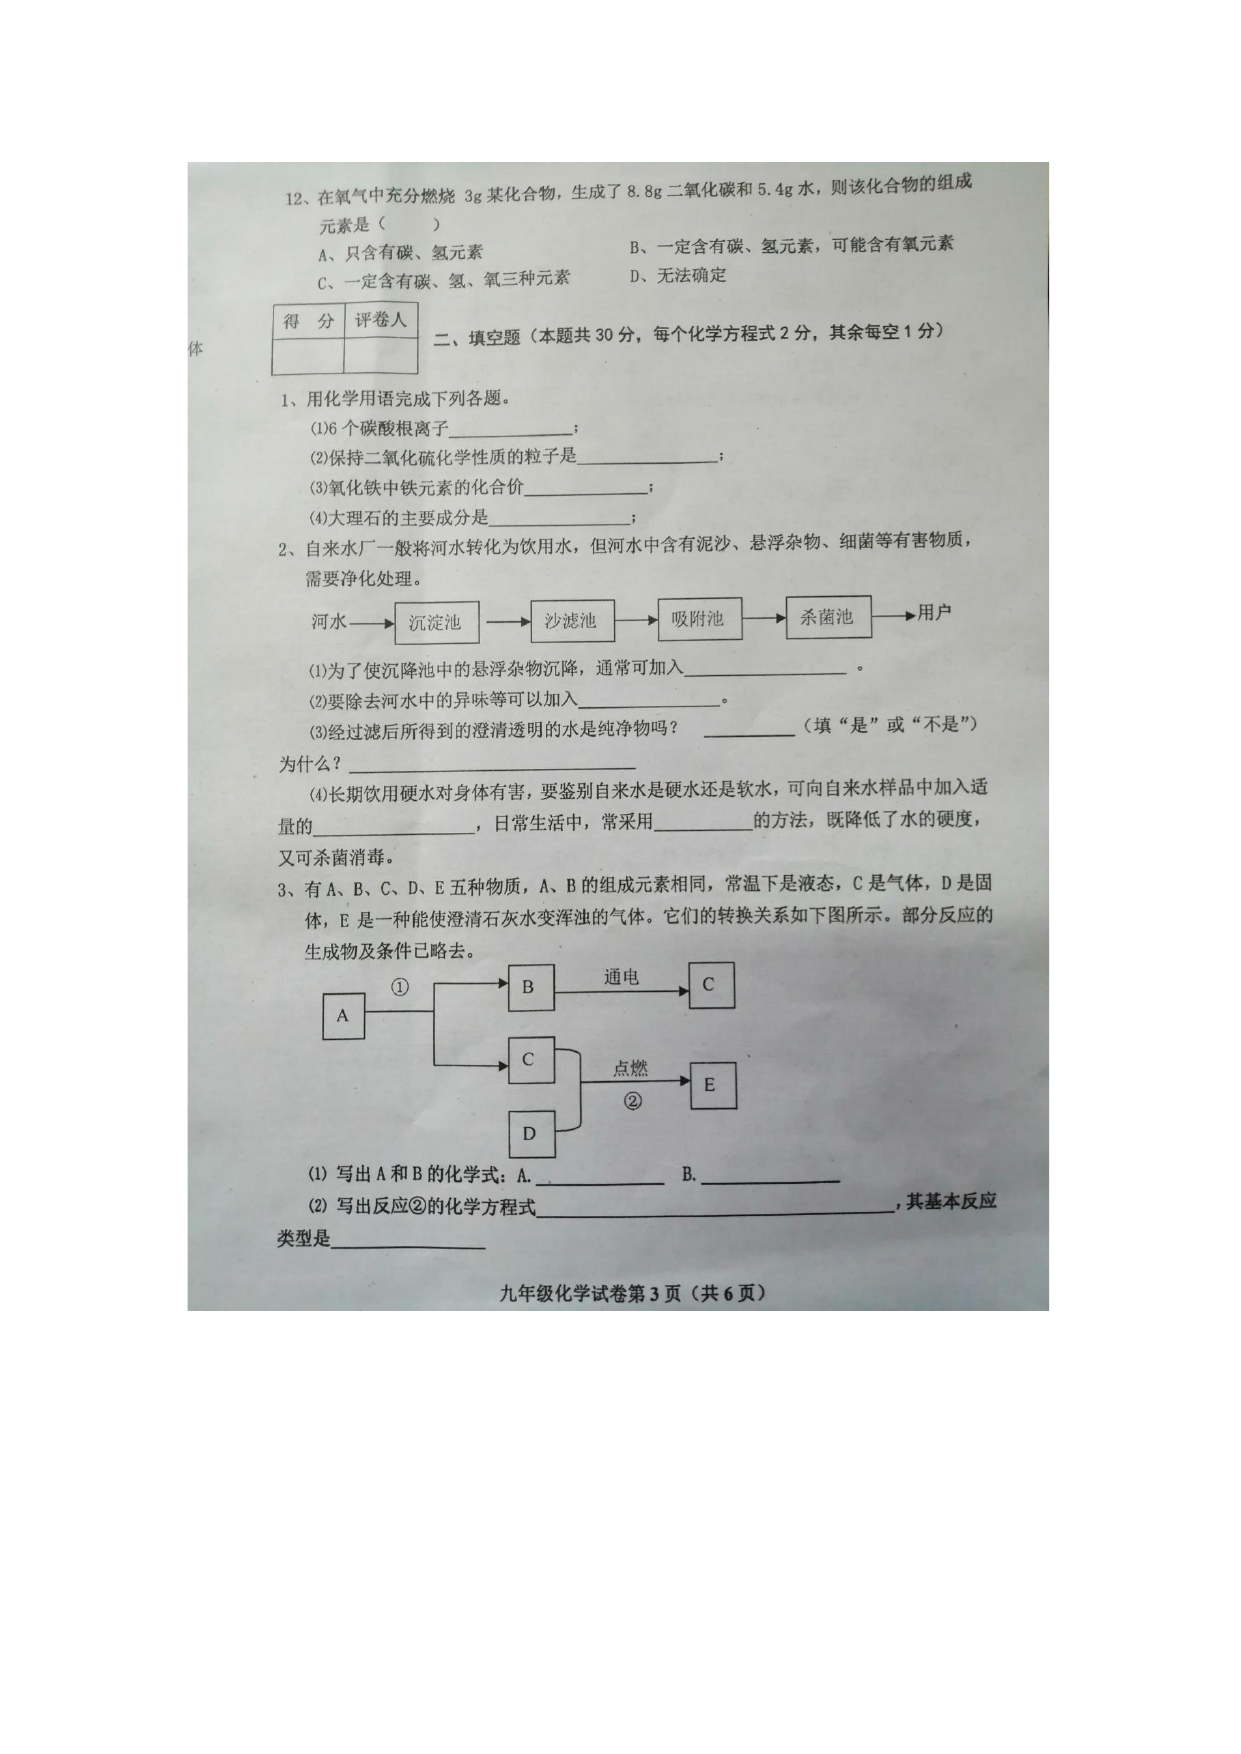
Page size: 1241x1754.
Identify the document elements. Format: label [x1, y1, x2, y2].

picture [187, 162, 1050, 1311]
